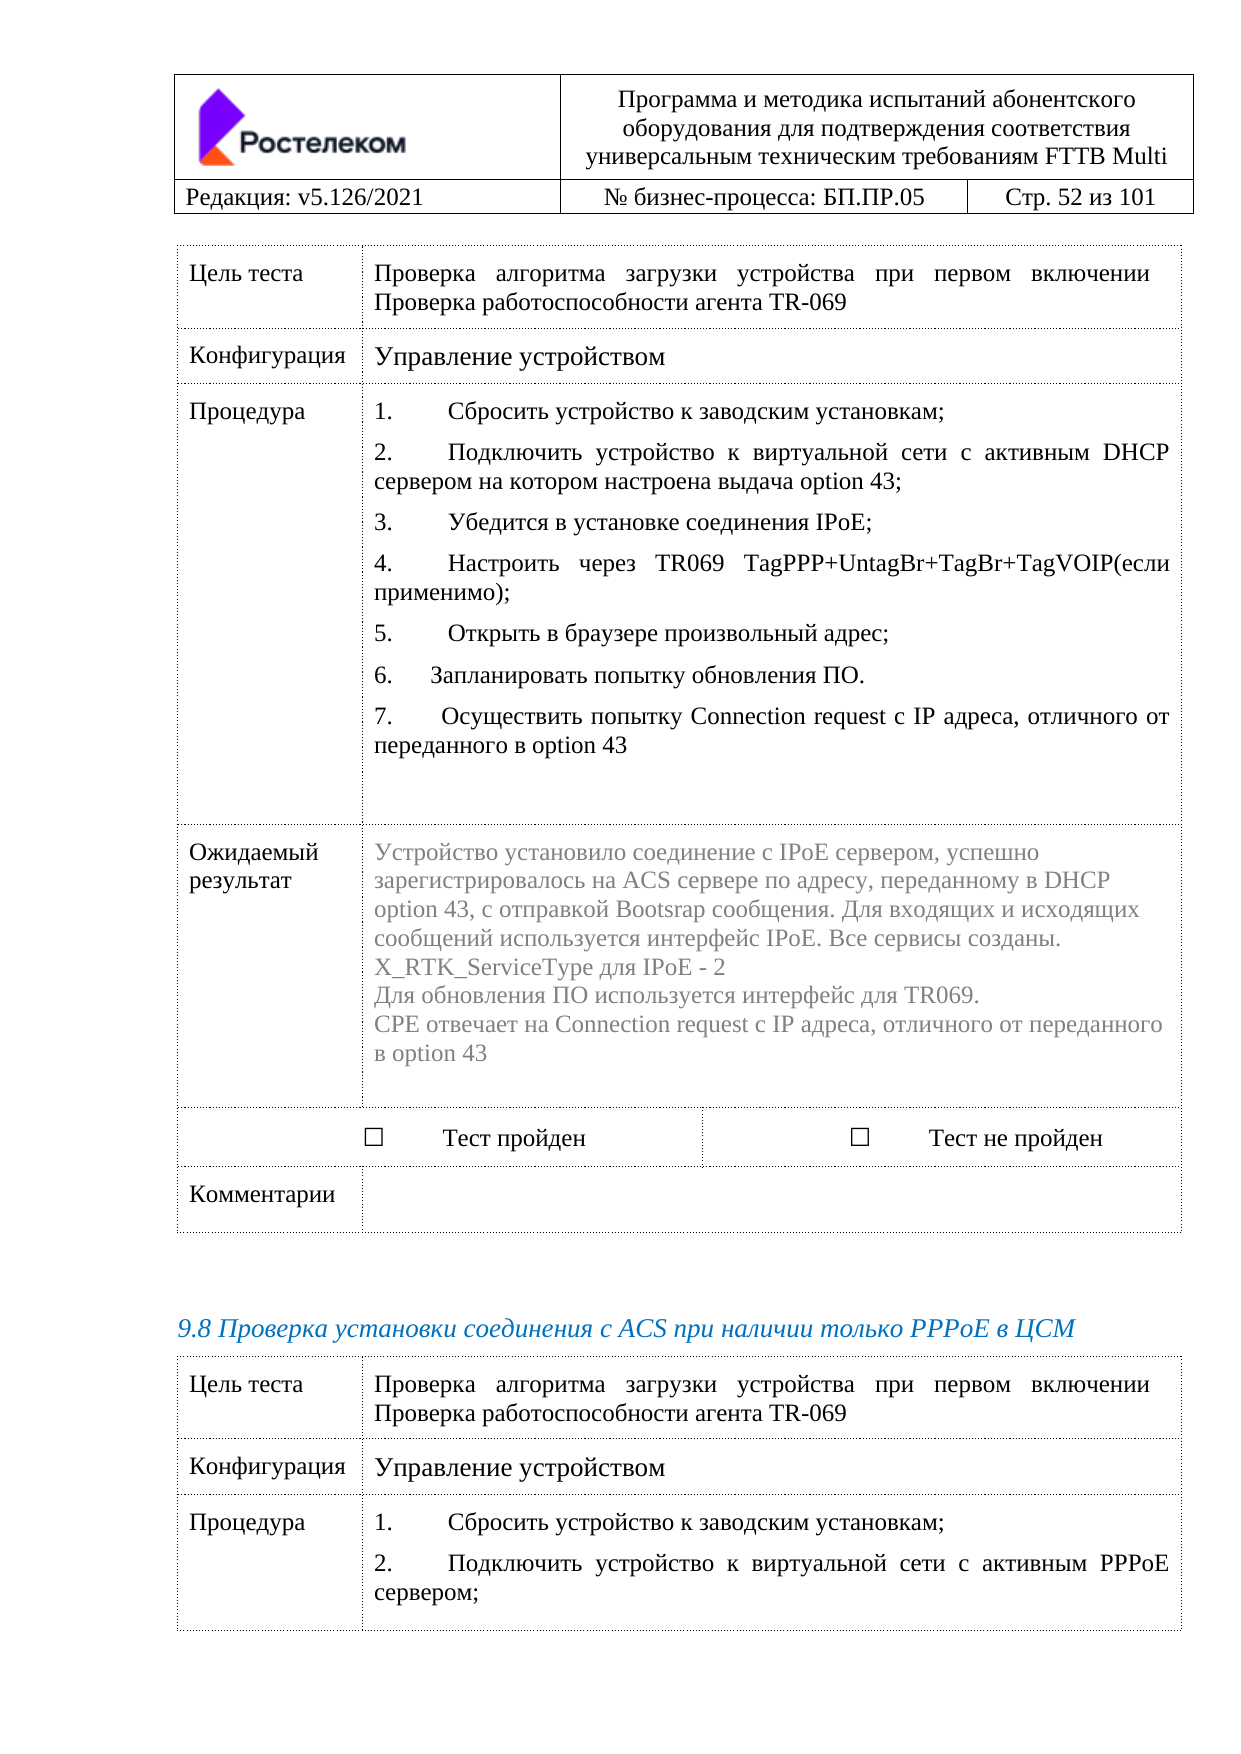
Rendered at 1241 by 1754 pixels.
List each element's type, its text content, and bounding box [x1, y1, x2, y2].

picture [185, 75, 420, 180]
table_header Проверка алгоритма загрузки устройства при первом включении Проверка работоспособности агента TR-069 [363, 245, 1182, 327]
table_cell Ожидаемый результат [178, 824, 363, 1107]
table_cell Конфигурация [178, 1438, 363, 1494]
table_cell Управление устройством [363, 1438, 1182, 1494]
table_cell [363, 1166, 1182, 1232]
table_cell Комментарии [178, 1166, 363, 1232]
table_header Цель теста [178, 245, 363, 327]
subtitle 9.8 Проверка установки соединения с ACS при наличии только PPPoE в ЦСМ [177, 1313, 1181, 1344]
table_header Проверка алгоритма загрузки устройства при первом включении Проверка работоспособности агента TR-069 [363, 1356, 1182, 1438]
table_cell Устройство установило соединение с IPoE сервером, успешно зарегистрировалось на ACS сервере по адресу, переданному в DHCP option 43, с отправкой Bootsrap сообщения. Для входящих и исходящих сообщений используется интерфейс IPoE. Все сервисы созданы. X_RTK_ServiceType для IPoE - 2 Для обновления ПО используется интерфейс для TR069. CPE отвечает на Connection request с IP адреса, отличного от переданного в option 43 [363, 824, 1182, 1107]
table_cell Конфигурация [178, 328, 363, 383]
table_cell Процедура [178, 383, 363, 824]
table_cell Tест пройден [178, 1107, 703, 1166]
table_cell Процедура [178, 1494, 363, 1630]
table_cell Тест не пройден [703, 1107, 1182, 1166]
table_cell Управление устройством [363, 328, 1182, 383]
table_cell 1. Сбросить устройство к заводским установкам; 2. Подключить устройство к виртуальной сети с активным DHCP сервером на котором настроена выдача option 43; 3. Убедится в установке соединения IPoE; 4. Настроить через TR069 TagPPP+UntagBr+TagBr+TagVOIP(если применимо); 5. Открыть в браузере произвольный адрес; 6. Запланировать попытку обновления ПО. 7. Осуществить попытку Connection request с IP адреса, отличного от переданного в option 43 [363, 383, 1182, 824]
table_header Цель теста [178, 1356, 363, 1438]
